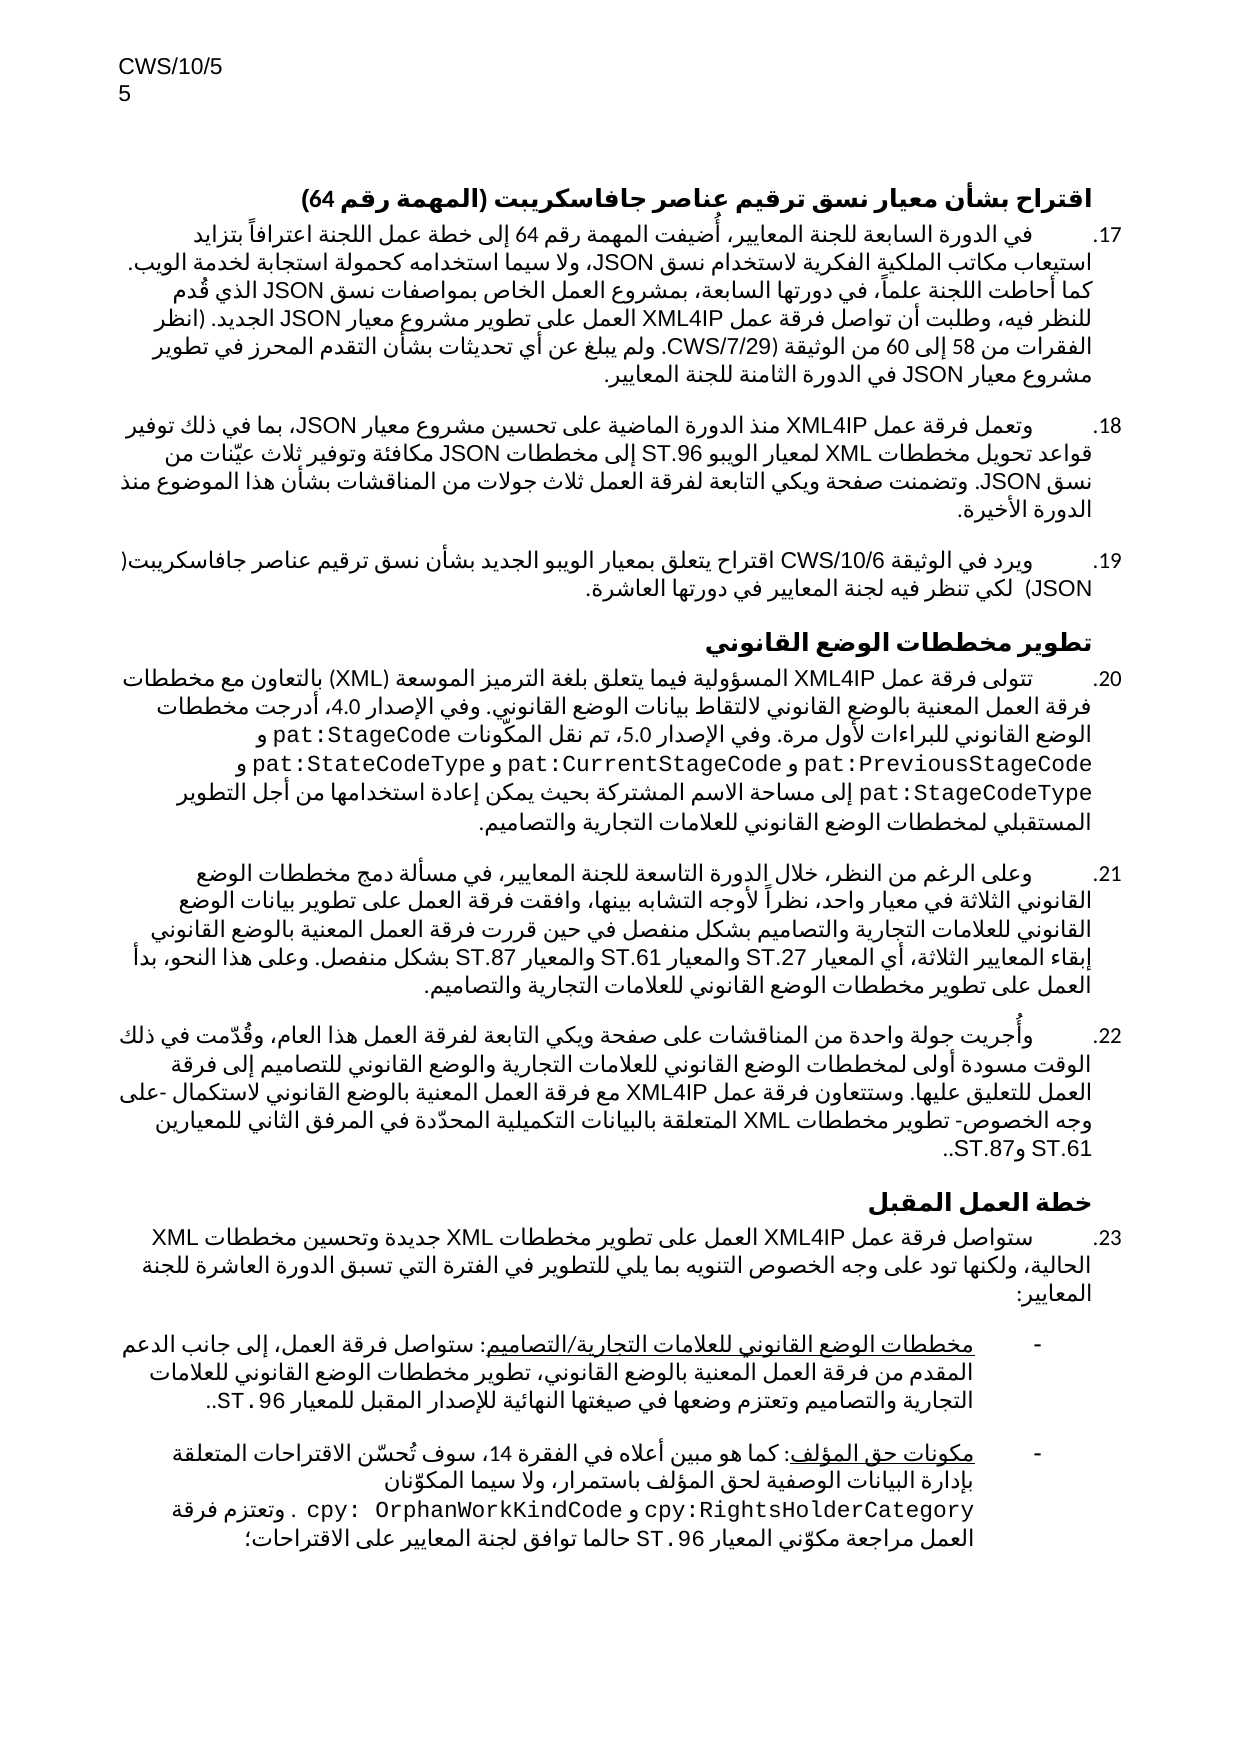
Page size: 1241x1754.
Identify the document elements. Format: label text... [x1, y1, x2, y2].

subtitle خطة العمل المقبل [118, 1187, 1092, 1217]
text تتولى فرقة عمل XML4IP المسؤولية فيما يتعلق بلغة الترميز الموسعة (XML) بالتعاون مع مخططات فرقة العمل المعنية بالوضع القانوني لالتقاط بيانات الوضع القانوني. وفي الإصدار 4.0، أدرجت مخططات الوضع القانوني للبراءات لأول مرة. وفي الإصدار 5.0، تم نقل المكّونات pat:StageCode و pat:PreviousStageCode و pat:CurrentStageCode و pat:StateCodeType و pat:StageCodeType إلى مساحة الاسم المشتركة بحيث يمكن إعادة استخدامها من أجل التطوير المستقبلي لمخططات الوضع القانوني للعلامات التجارية والتصاميم. [118, 664, 1092, 836]
list مكونات حق المؤلف: كما هو مبين أعلاه في الفقرة 14، سوف تُحسّن الاقتراحات المتعلقة بإدارة البيانات الوصفية لحق المؤلف باستمرار، ولا سيما المكوّنان cpy:RightsHolderCategory و cpy: OrphanWorkKindCode . وتعتزم فرقة العمل مراجعة مكوّني المعيار ST.96 حالما توافق لجنة المعايير على الاقتراحات؛ [118, 1439, 1033, 1553]
subtitle تطوير مخططات الوضع القانوني [118, 627, 1092, 658]
subtitle اقتراح بشأن معيار نسق ترقيم عناصر جافاسكريبت (المهمة رقم 64) [118, 183, 1092, 214]
text وعلى الرغم من النظر، خلال الدورة التاسعة للجنة المعايير، في مسألة دمج مخططات الوضع القانوني الثلاثة في معيار واحد، نظراً لأوجه التشابه بينها، وافقت فرقة العمل على تطوير بيانات الوضع القانوني للعلامات التجارية والتصاميم بشكل منفصل في حين قررت فرقة العمل المعنية بالوضع القانوني إبقاء المعايير الثلاثة، أي المعيار ST.27 والمعيار ST.61 والمعيار ST.87 بشكل منفصل. وعلى هذا النحو، بدأ العمل على تطوير مخططات الوضع القانوني للعلامات التجارية والتصاميم. [118, 859, 1092, 999]
text ويرد في الوثيقة CWS/10/6 اقتراح يتعلق بمعيار الويبو الجديد بشأن نسق ترقيم عناصر جافاسكريبت(JSON) لكي تنظر فيه لجنة المعايير في دورتها العاشرة. [118, 546, 1092, 602]
text ستواصل فرقة عمل XML4IP العمل على تطوير مخططات XML جديدة وتحسين مخططات XML الحالية، ولكنها تود على وجه الخصوص التنويه بما يلي للتطوير في الفترة التي تسبق الدورة العاشرة للجنة المعايير: [118, 1223, 1092, 1308]
text وأُجريت جولة واحدة من المناقشات على صفحة ويكي التابعة لفرقة العمل هذا العام، وقُدّمت في ذلك الوقت مسودة أولى لمخططات الوضع القانوني للعلامات التجارية والوضع القانوني للتصاميم إلى فرقة العمل للتعليق عليها. وستتعاون فرقة عمل XML4IP مع فرقة العمل المعنية بالوضع القانوني لاستكمال -على وجه الخصوص- تطوير مخططات XML المتعلقة بالبيانات التكميلية المحدّدة في المرفق الثاني للمعيارين ST.61 وST.87.. [118, 1022, 1092, 1162]
text في الدورة السابعة للجنة المعايير، أُضيفت المهمة رقم 64 إلى خطة عمل اللجنة اعترافاً بتزايد استيعاب مكاتب الملكية الفكرية لاستخدام نسق JSON، ولا سيما استخدامه كحمولة استجابة لخدمة الويب. كما أحاطت اللجنة علماً، في دورتها السابعة، بمشروع العمل الخاص بمواصفات نسق JSON الذي قُدم للنظر فيه، وطلبت أن تواصل فرقة عمل XML4IP العمل على تطوير مشروع معيار JSON الجديد. (انظر الفقرات من 58 إلى 60 من الوثيقة (CWS/7/29. ولم يبلغ عن أي تحديثات بشأن التقدم المحرز في تطوير مشروع معيار JSON في الدورة الثامنة للجنة المعايير. [118, 220, 1092, 388]
text وتعمل فرقة عمل XML4IP منذ الدورة الماضية على تحسين مشروع معيار JSON، بما في ذلك توفير قواعد تحويل مخططات XML لمعيار الويبو ST.96 إلى مخططات JSON مكافئة وتوفير ثلاث عيّنات من نسق JSON. وتضمنت صفحة ويكي التابعة لفرقة العمل ثلاث جولات من المناقشات بشأن هذا الموضوع منذ الدورة الأخيرة. [118, 411, 1092, 523]
list مخططات الوضع القانوني للعلامات التجارية/التصاميم: ستواصل فرقة العمل، إلى جانب الدعم المقدم من فرقة العمل المعنية بالوضع القانوني، تطوير مخططات الوضع القانوني للعلامات التجارية والتصاميم وتعتزم وضعها في صيغتها النهائية للإصدار المقبل للمعيار ST.96.. [118, 1331, 1033, 1416]
